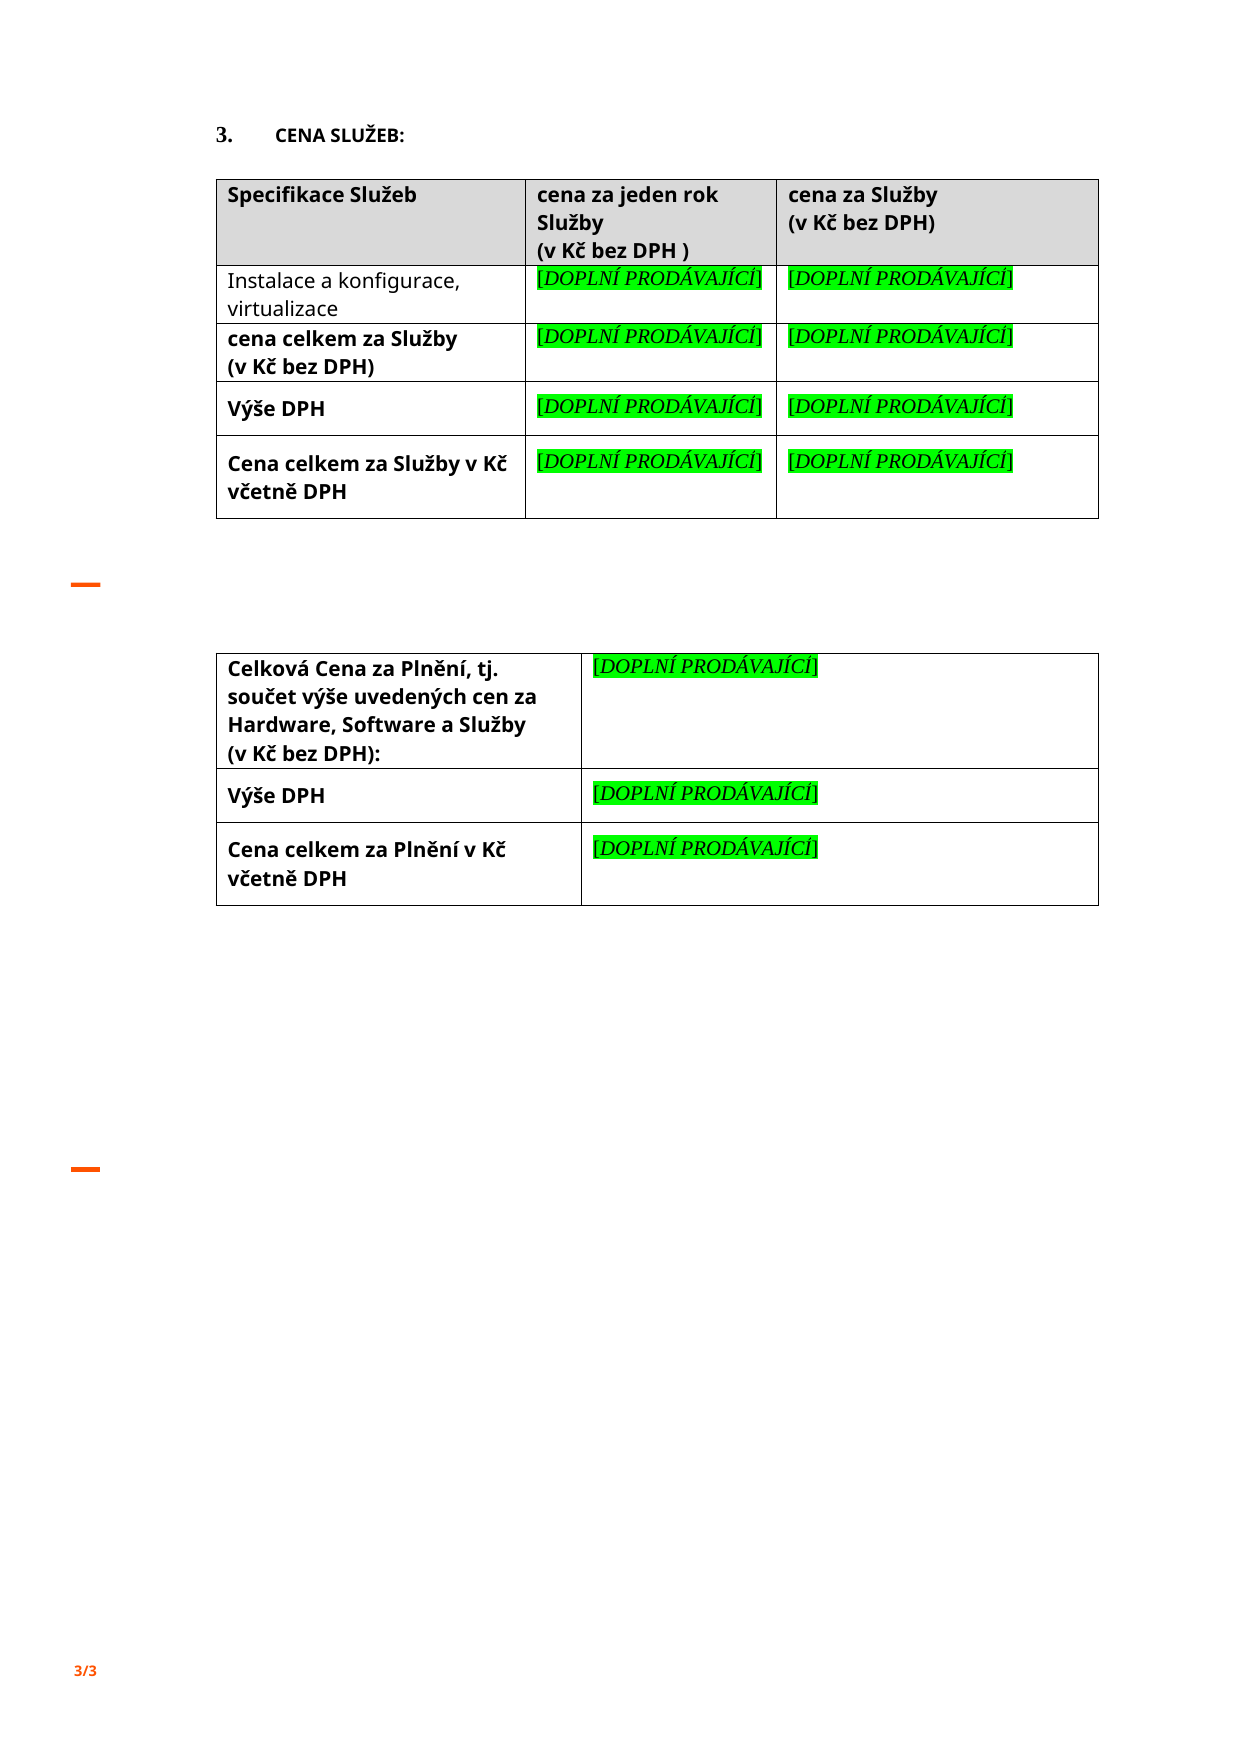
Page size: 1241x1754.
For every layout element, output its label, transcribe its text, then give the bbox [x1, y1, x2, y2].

table_header Celková Cena za Plnění, tj. součet výše uvedených cen za Hardware, Software a Služby (v Kč bez DPH): [217, 654, 581, 767]
table_cell [DOPLNÍ PRODÁVAJÍCÍ] [777, 436, 1098, 518]
table_cell [DOPLNÍ PRODÁVAJÍCÍ] [777, 266, 1098, 323]
table_cell Cena celkem za Služby v Kč včetně DPH [217, 436, 525, 518]
table_cell cena celkem za Služby (v Kč bez DPH) [217, 324, 525, 381]
table_cell [DOPLNÍ PRODÁVAJÍCÍ] [526, 436, 776, 518]
table_cell [DOPLNÍ PRODÁVAJÍCÍ] [777, 382, 1098, 435]
table_header [DOPLNÍ PRODÁVAJÍCÍ] [582, 654, 1098, 767]
table_header cena za jeden rok Služby (v Kč bez DPH ) [526, 180, 776, 265]
table_cell [DOPLNÍ PRODÁVAJÍCÍ] [777, 324, 1098, 381]
table_cell Instalace a konfigurace, virtualizace [217, 266, 525, 323]
table_cell [DOPLNÍ PRODÁVAJÍCÍ] [526, 382, 776, 435]
table_cell [DOPLNÍ PRODÁVAJÍCÍ] [526, 324, 776, 381]
table_cell [DOPLNÍ PRODÁVAJÍCÍ] [526, 266, 776, 323]
table_cell Cena celkem za Plnění v Kč včetně DPH [217, 823, 581, 905]
table_cell [DOPLNÍ PRODÁVAJÍCÍ] [582, 823, 1098, 905]
list Cena Služeb: [216, 121, 1122, 147]
table_cell Výše DPH [217, 769, 581, 822]
table_cell [DOPLNÍ PRODÁVAJÍCÍ] [582, 769, 1098, 822]
table_cell Výše DPH [217, 382, 525, 435]
table_header cena za Služby (v Kč bez DPH) [777, 180, 1098, 265]
table_header Specifikace Služeb [217, 180, 525, 265]
